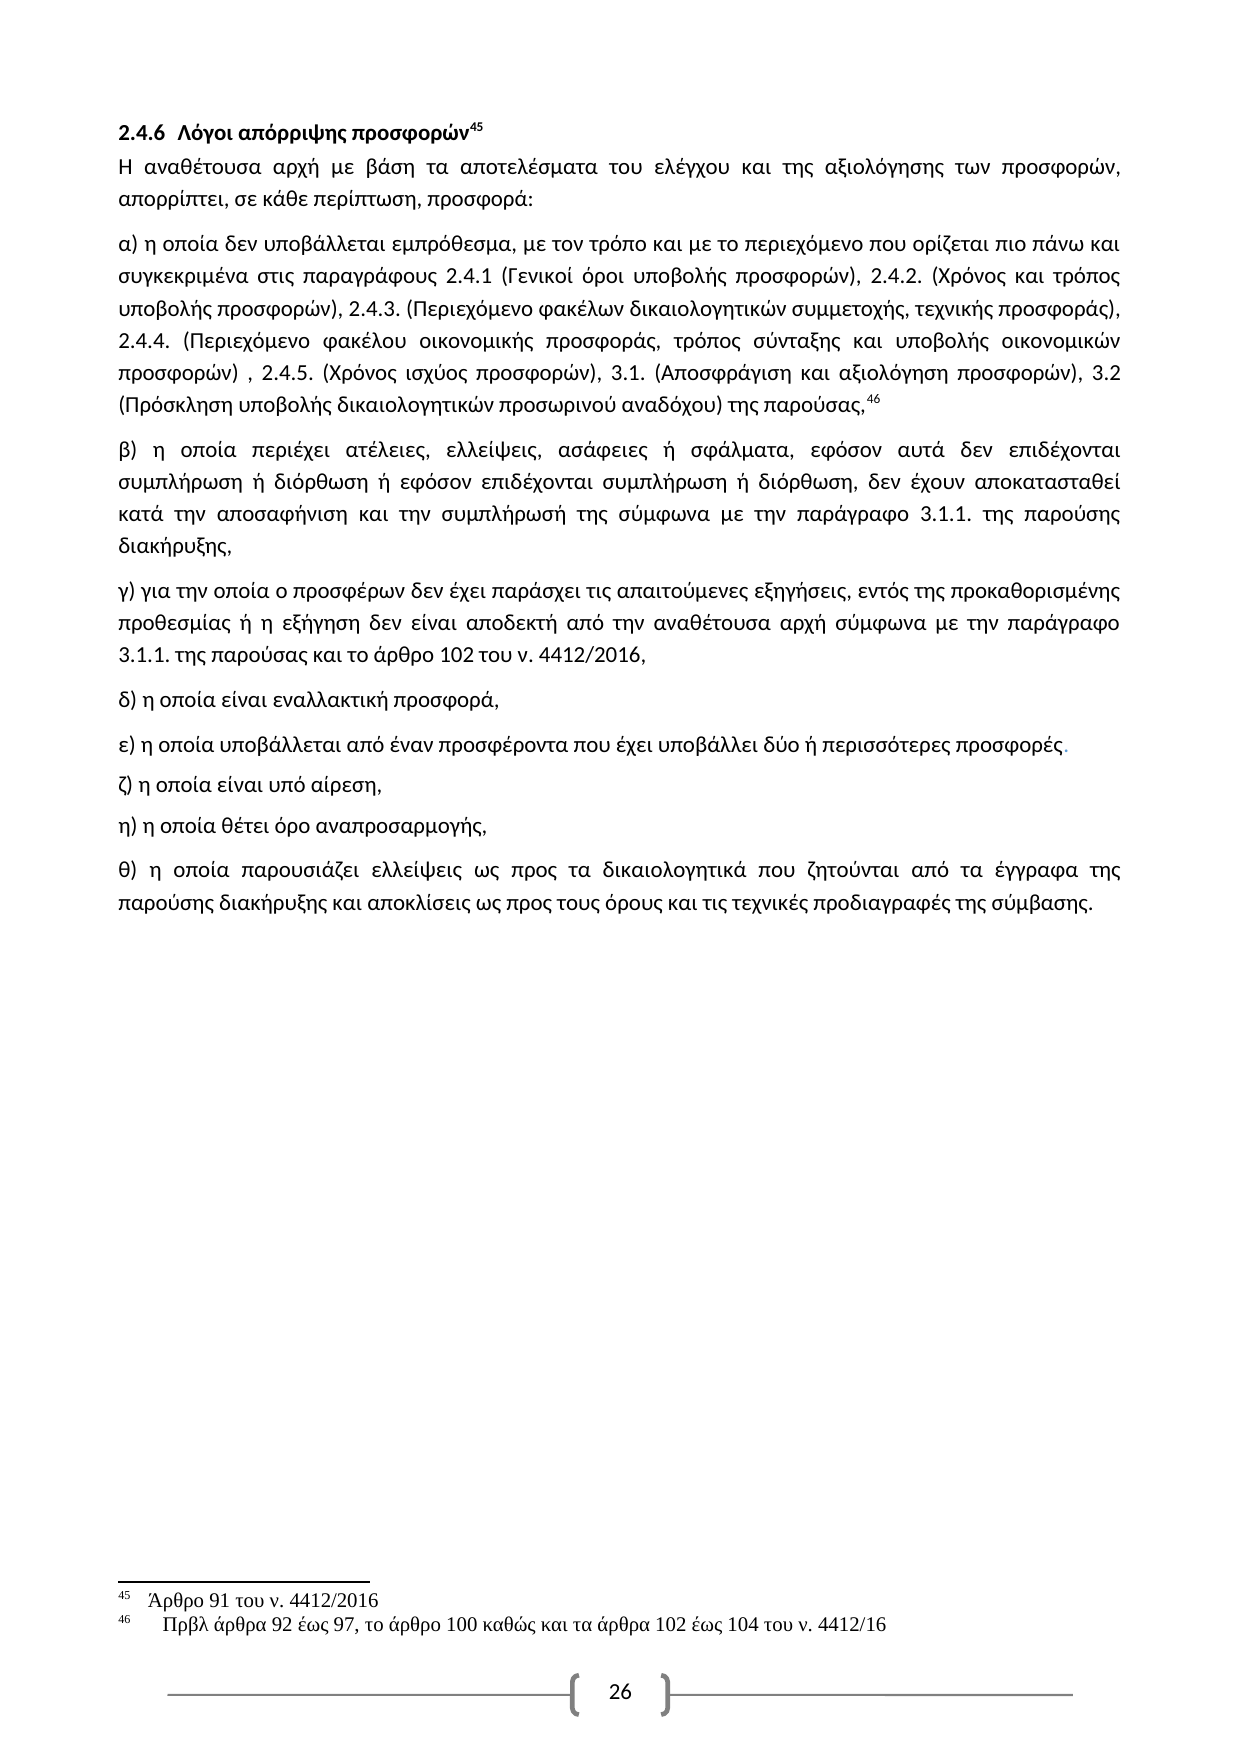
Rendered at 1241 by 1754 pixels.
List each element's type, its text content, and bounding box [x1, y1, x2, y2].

text δ) η οποία είναι εναλλακτική προσφορά, [118, 685, 1122, 713]
text γ) για την οποία ο προσφέρων δεν έχει παράσχει τις απαιτούμενες εξηγήσεις, εντός της προκαθορισμένης προθεσμίας ή η εξήγηση δεν είναι αποδεκτή από την αναθέτουσα αρχή σύμφωνα με την παράγραφο 3.1.1. της παρούσας και το άρθρο 102 του ν. 4412/2016, [118, 576, 1122, 668]
text H αναθέτουσα αρχή με βάση τα αποτελέσματα του ελέγχου και της αξιολόγησης των προσφορών, απορρίπτει, σε κάθε περίπτωση, προσφορά: [118, 152, 1122, 213]
text ε) η οποία υποβάλλεται από έναν προσφέροντα που έχει υποβάλλει δύο ή περισσότερες προσφορές. [118, 730, 1122, 758]
text β) η οποία περιέχει ατέλειες, ελλείψεις, ασάφειες ή σφάλματα, εφόσον αυτά δεν επιδέχονται συμπλήρωση ή διόρθωση ή εφόσον επιδέχονται συμπλήρωση ή διόρθωση, δεν έχουν αποκατασταθεί κατά την αποσαφήνιση και την συμπλήρωσή της σύμφωνα με την παράγραφο 3.1.1. της παρούσης διακήρυξης, [118, 435, 1122, 559]
text ζ) η οποία είναι υπό αίρεση, [118, 770, 1122, 798]
subtitle 2.4.6 Λόγοι απόρριψης προσφορών [118, 118, 1122, 146]
text η) η οποία θέτει όρο αναπροσαρμογής, [118, 811, 1122, 839]
text θ) η οποία παρουσιάζει ελλείψεις ως προς τα δικαιολογητικά που ζητούνται από τα έγγραφα της παρούσης διακήρυξης και αποκλίσεις ως προς τους όρους και τις τεχνικές προδιαγραφές της σύμβασης. [118, 856, 1122, 916]
text α) η οποία δεν υποβάλλεται εμπρόθεσμα, με τον τρόπο και με το περιεχόμενο που ορίζεται πιο πάνω και συγκεκριμένα στις παραγράφους 2.4.1 (Γενικοί όροι υποβολής προσφορών), 2.4.2. (Χρόνος και τρόπος υποβολής προσφορών), 2.4.3. (Περιεχόμενο φακέλων δικαιολογητικών συμμετοχής, τεχνικής προσφοράς), 2.4.4. (Περιεχόμενο φακέλου οικονομικής προσφοράς, τρόπος σύνταξης και υποβολής οικονομικών προσφορών) , 2.4.5. (Χρόνος ισχύος προσφορών), 3.1. (Αποσφράγιση και αξιολόγηση προσφορών), 3.2 (Πρόσκληση υποβολής δικαιολογητικών προσωρινού αναδόχου) της παρούσας, [118, 229, 1122, 418]
